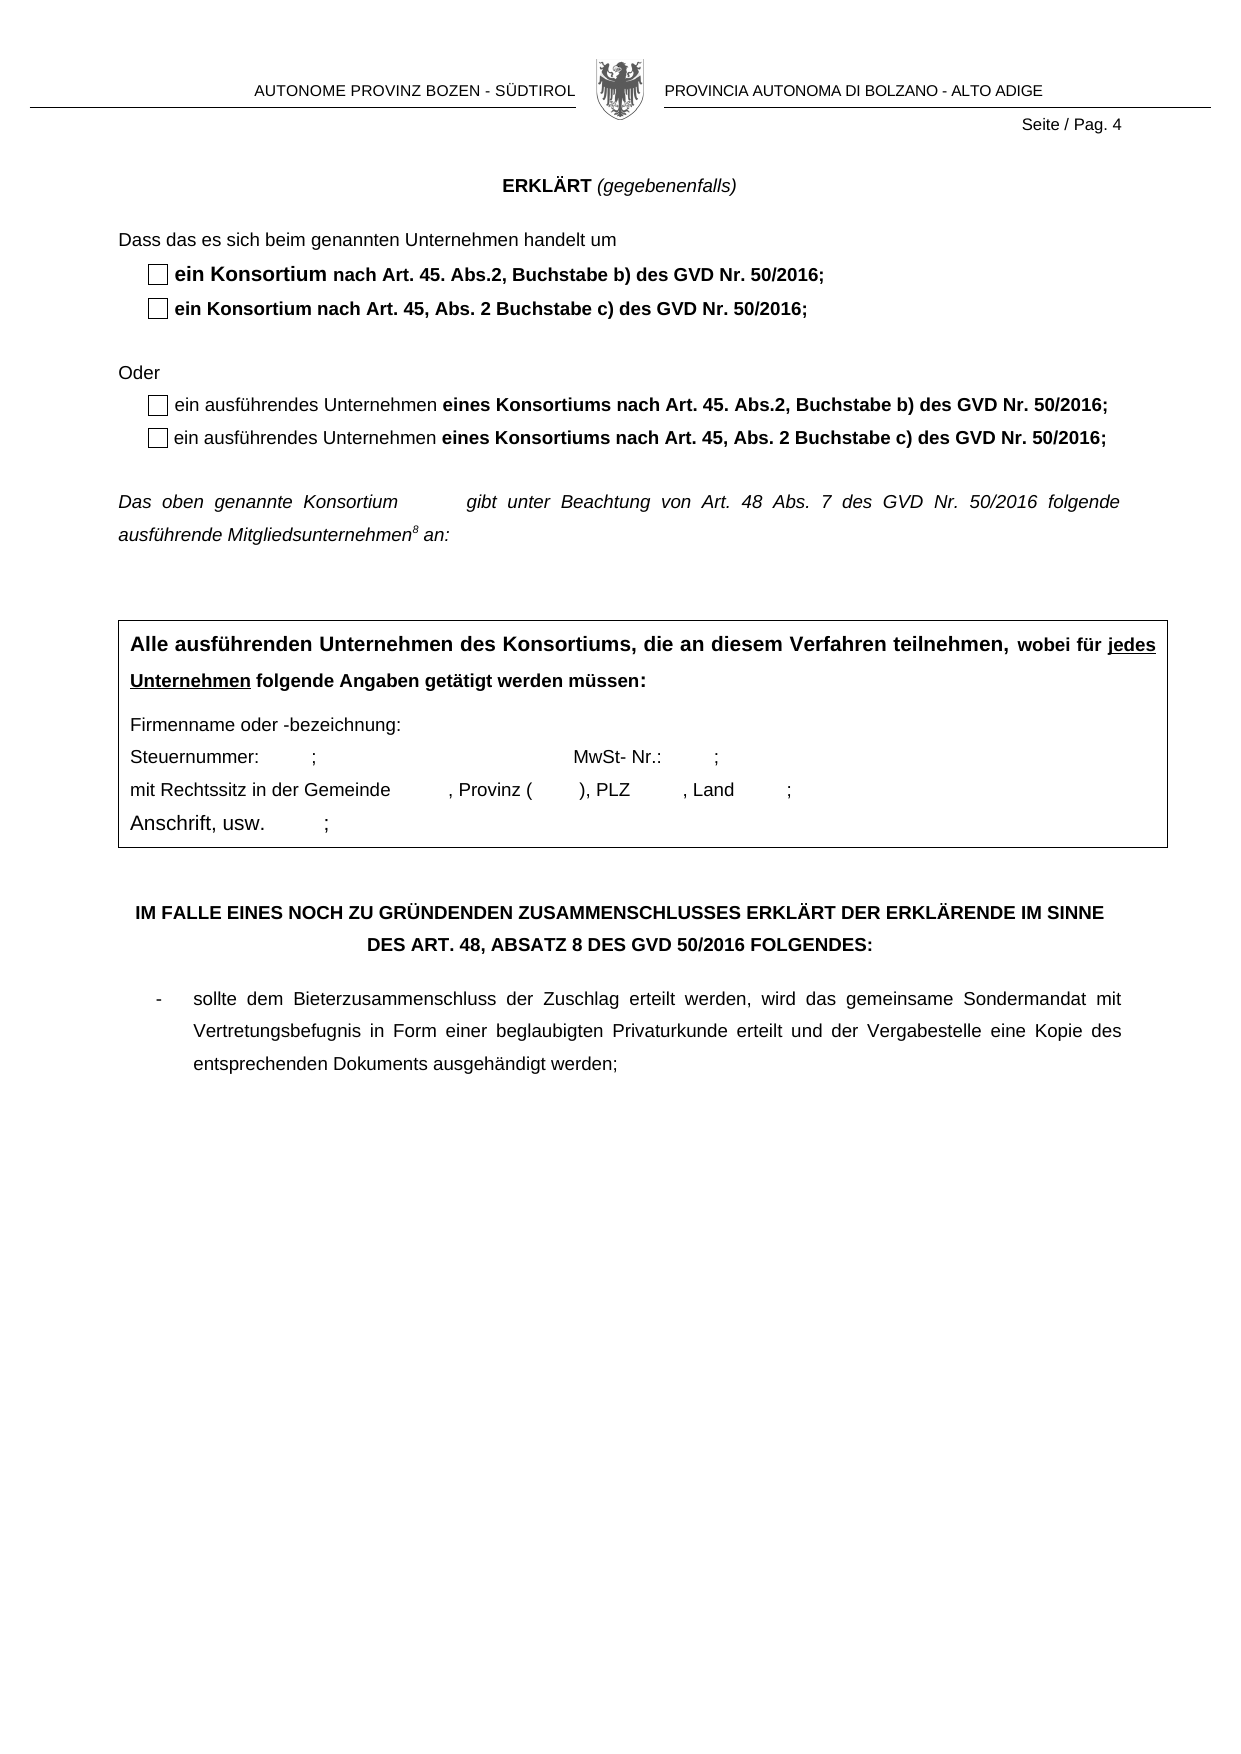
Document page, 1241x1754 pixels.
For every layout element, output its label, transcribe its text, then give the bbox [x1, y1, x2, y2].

table_header Alle ausführenden Unternehmen des Konsortiums, die an diesem Verfahren teilnehmen, wobei für jedes Unternehmen folgende Angaben getätigt werden müssen: Firmenname oder -bezeichnung: Steuernummer: ; MwSt- Nr.: ; mit Rechtssitz in der Gemeinde , Provinz ( ), PLZ , Land ; Anschrift, usw. ; [119, 621, 1167, 847]
text Das oben genannte Konsortium gibt unter Beachtung von Art. 48 Abs. 7 des GVD Nr. 50/2016 folgende ausführende Mitgliedsunternehmen an: [118, 491, 1122, 545]
list sollte dem Bieterzusammenschluss der Zuschlag erteilt werden, wird das gemeinsame Sondermandat mit Vertretungsbefugnis in Form einer beglaubigten Privaturkunde erteilt und der Vergabestelle eine Kopie des entsprechenden Dokuments ausgehändigt werden; [156, 988, 1122, 1074]
text IM FALLE EINES NOCH ZU GRÜNDENDEN ZUSAMMENSCHLUSSES ERKLÄRT DER ERKLÄRENDE IM SINNE DES ART. 48, ABSATZ 8 DES GVD 50/2016 FOLGENDES: [118, 902, 1122, 956]
text ein ausführendes Unternehmen eines Konsortiums nach Art. 45. Abs.2, Buchstabe b) des GVD Nr. 50/2016; [147, 394, 1122, 416]
text ein ausführendes Unternehmen eines Konsortiums nach Art. 45, Abs. 2 Buchstabe c) des GVD Nr. 50/2016; [147, 427, 1122, 448]
text Oder [118, 362, 1122, 383]
text ein Konsortium nach Art. 45. Abs.2, Buchstabe b) des GVD Nr. 50/2016; [147, 261, 1122, 285]
text ein Konsortium nach Art. 45, Abs. 2 Buchstabe c) des GVD Nr. 50/2016; [147, 297, 1122, 319]
text Dass das es sich beim genannten Unternehmen handelt um [118, 229, 1122, 251]
text ERKLÄRT (gegebenenfalls) [118, 175, 1122, 197]
picture [596, 59, 644, 120]
